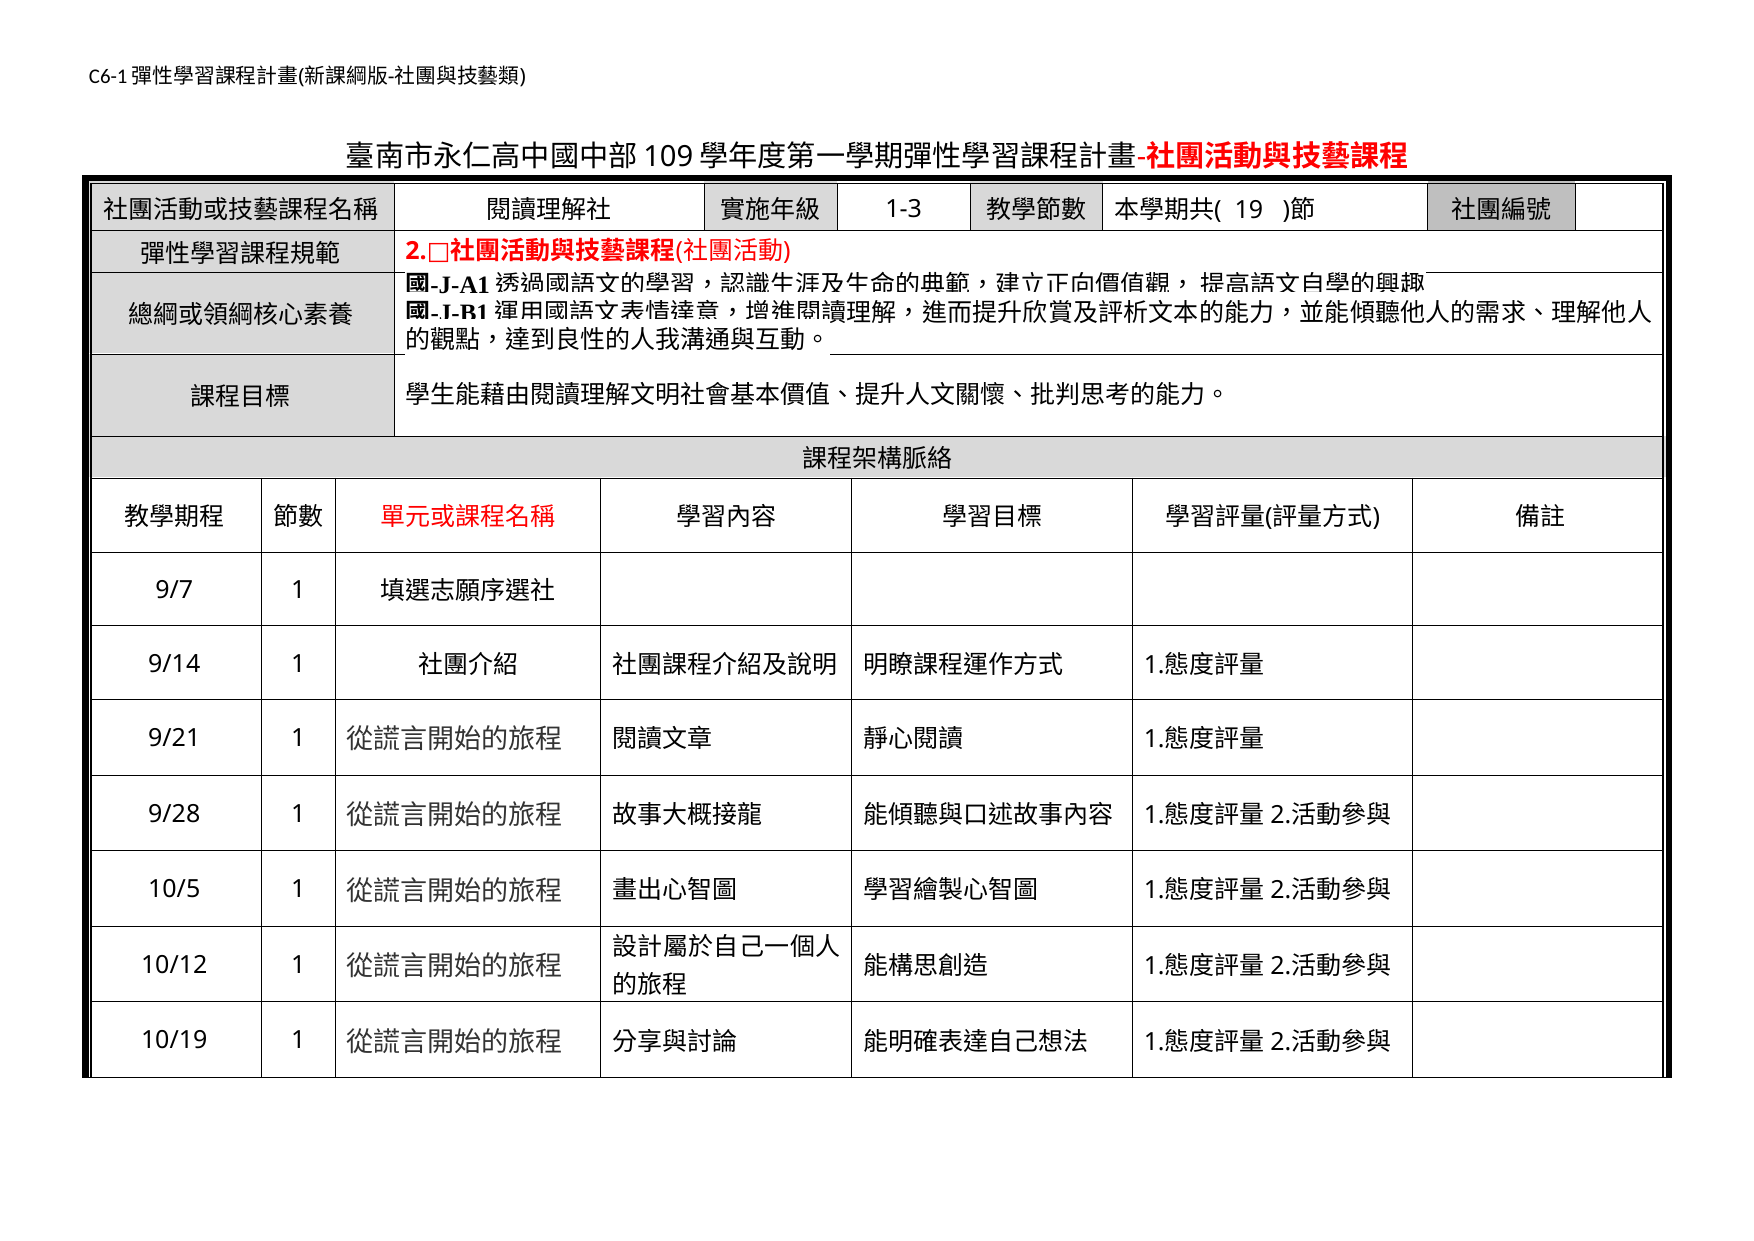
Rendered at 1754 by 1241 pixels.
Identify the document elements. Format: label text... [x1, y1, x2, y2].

table_header [1576, 184, 1662, 230]
table_cell 總綱或領綱核心素養 [92, 273, 394, 353]
table_cell [1133, 553, 1412, 625]
table_header 社團活動或技藝課程名稱 [92, 184, 394, 230]
table_cell 10/5 [92, 851, 261, 926]
table_cell 能傾聽與口述故事內容 [852, 776, 1132, 850]
table_cell 9/21 [92, 700, 261, 774]
table_cell 10/19 [92, 1002, 261, 1077]
table_cell [1413, 927, 1662, 1001]
table_cell [601, 553, 851, 625]
table_cell 學習評量(評量方式) [1133, 479, 1412, 551]
table_cell 靜心閱讀 [852, 700, 1132, 774]
table_cell 1 [262, 1002, 335, 1077]
table_header 本學期共( 19 )節 [1103, 184, 1427, 230]
table_cell 1 [262, 851, 335, 926]
table_cell [1413, 851, 1662, 926]
table_cell 明瞭課程運作方式 [852, 626, 1132, 699]
table_cell 能構思創造 [852, 927, 1132, 1001]
table_cell 能明確表達自己想法 [852, 1002, 1132, 1077]
table_cell 1.態度評量 [1133, 700, 1412, 774]
table_header 教學節數 [971, 184, 1102, 230]
table_cell 1 [262, 553, 335, 625]
table_cell 單元或課程名稱 [336, 479, 600, 551]
table_cell [1413, 626, 1662, 699]
table_cell 備註 [1413, 479, 1662, 551]
table_cell 2.□社團活動與技藝課程(社團活動) [395, 231, 1662, 272]
table_cell 社團課程介紹及說明 [601, 626, 851, 699]
table_cell 9/7 [92, 553, 261, 625]
table_header 閱讀理解社 [395, 184, 704, 230]
table_cell 1.態度評量 2.活動參與 [1133, 1002, 1412, 1077]
table_cell [1413, 776, 1662, 850]
table_cell 10/12 [92, 927, 261, 1001]
table_cell 9/28 [92, 776, 261, 850]
table_cell 學習繪製心智圖 [852, 851, 1132, 926]
table_cell 學習內容 [601, 479, 851, 551]
table_cell 彈性學習課程規範 [92, 231, 394, 272]
table_header 實施年級 [705, 184, 837, 230]
table_cell 設計屬於自己一個人的旅程 [601, 927, 851, 1001]
table_cell 課程架構脈絡 [92, 437, 1662, 477]
table_cell 填選志願序選社 [336, 553, 600, 625]
table_cell [1413, 553, 1662, 625]
table_header 社團編號 [1428, 184, 1575, 230]
table_cell 社團介紹 [336, 626, 600, 699]
table_cell 學習目標 [852, 479, 1132, 551]
table_cell 1.態度評量 2.活動參與 [1133, 851, 1412, 926]
table_cell 國-J-A1透過國語文的學習，認識生涯及生命的典範，建立正向價值觀， 提高語文自學的興趣 國-J-B1運用國語文表情達意，增進閱讀理解，進而提升欣賞及評析文本的能力，並能傾聽他人的需求、理解他人的觀點，達到良性的人我溝通與互動。 [830, 273, 1662, 353]
table_cell 1.態度評量 2.活動參與 [1133, 776, 1412, 850]
table_cell 1 [262, 626, 335, 699]
table_cell [852, 553, 1132, 625]
text 臺南市永仁高中國中部109學年度第一學期彈性學習課程計畫-社團活動與技藝課程 [89, 133, 1665, 175]
table_cell 閱讀文章 [601, 700, 851, 774]
table_cell 1.態度評量 2.活動參與 [1133, 927, 1412, 1001]
table_cell 故事大概接龍 [601, 776, 851, 850]
table_cell 畫出心智圖 [601, 851, 851, 926]
table_cell 1 [262, 700, 335, 774]
table_cell 1 [262, 776, 335, 850]
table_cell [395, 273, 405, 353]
table_cell 學生能藉由閱讀理解文明社會基本價值、提升人文關懷、批判思考的能力。 [395, 355, 1662, 436]
table_cell 1.態度評量 [1133, 626, 1412, 699]
table_cell 節數 [262, 479, 335, 551]
table_cell [1413, 700, 1662, 774]
table_cell 9/14 [92, 626, 261, 699]
table_header 1-3 [838, 184, 970, 230]
table_cell [1413, 1002, 1662, 1077]
table_cell 1 [262, 927, 335, 1001]
table_cell 課程目標 [92, 355, 394, 436]
table_cell 分享與討論 [601, 1002, 851, 1077]
table_cell 教學期程 [92, 479, 261, 551]
